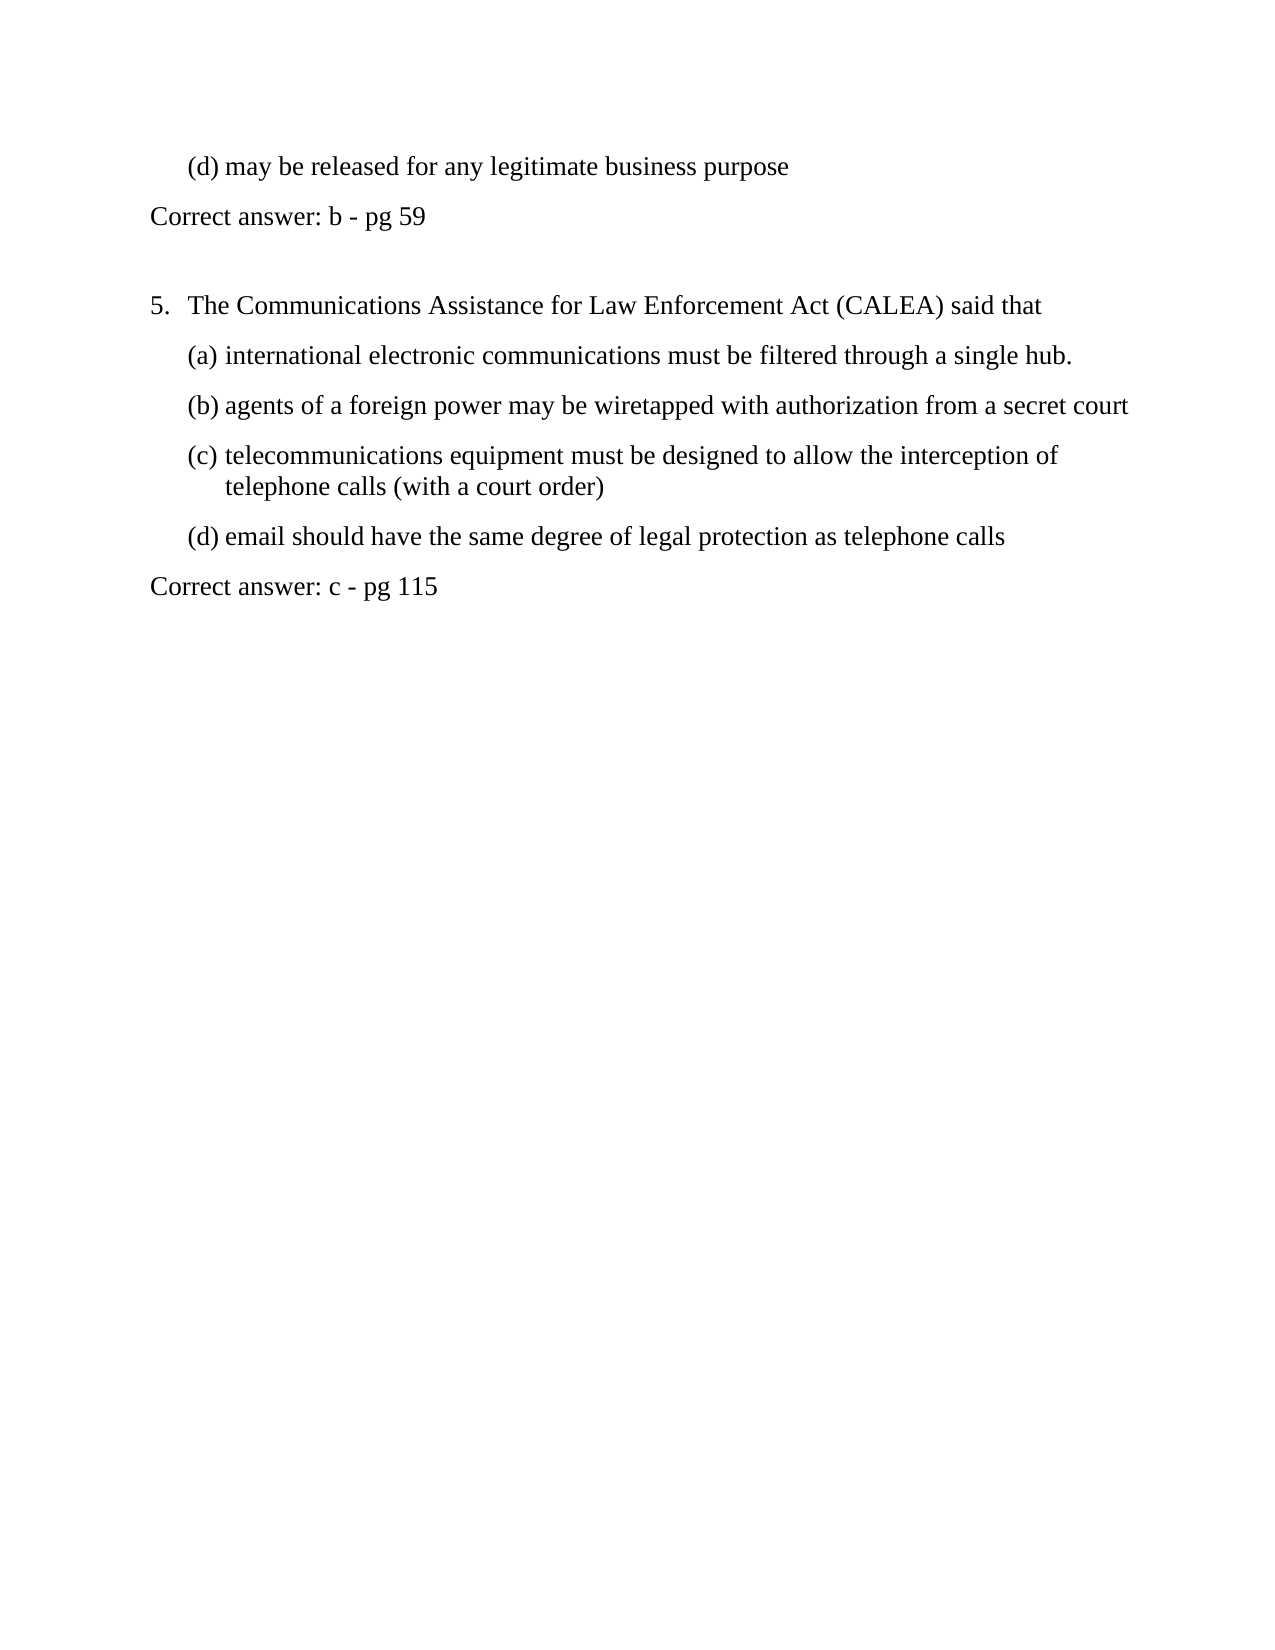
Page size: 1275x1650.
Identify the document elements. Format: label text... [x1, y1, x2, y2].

text (b) agents of a foreign power may be wiretapped with authorization from a secret court [187, 389, 1152, 420]
text 5. The Communications Assistance for Law Enforcement Act (CALEA) said that [150, 289, 1152, 320]
text (d) email should have the same degree of legal protection as telephone calls [187, 520, 1152, 551]
text (d) may be released for any legitimate business purpose [187, 150, 1152, 181]
text Correct answer: c - pg 115 [150, 570, 1152, 601]
text Correct answer: b - pg 59 [150, 200, 1152, 231]
text (c) telecommunications equipment must be designed to allow the interception of telephone calls (with a court order) [187, 439, 1152, 501]
text (a) international electronic communications must be filtered through a single hub. [187, 339, 1152, 370]
